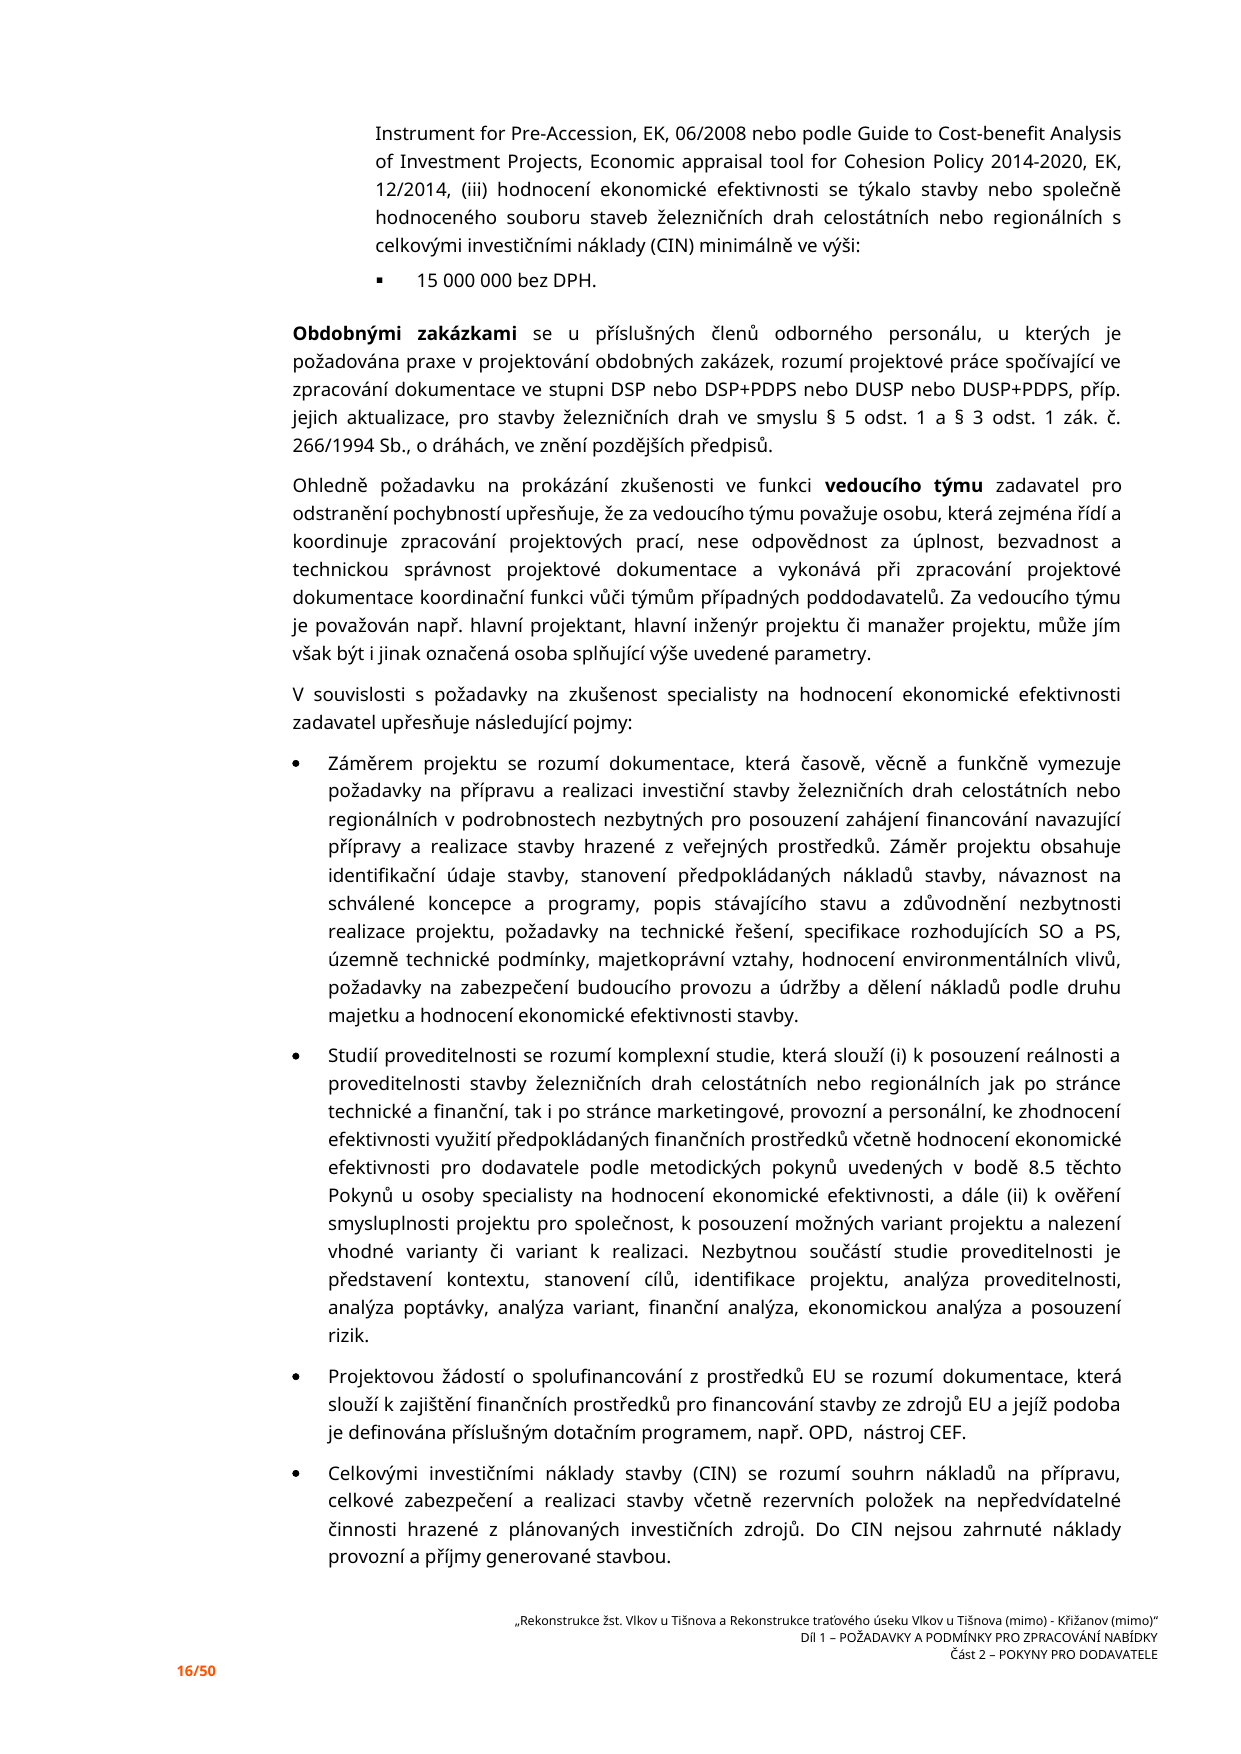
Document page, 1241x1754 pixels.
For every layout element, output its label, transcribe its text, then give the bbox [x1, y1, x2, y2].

text Projektovou žádostí o spolufinancování z prostředků EU se rozumí dokumentace, která slouží k zajištění finančních prostředků pro financování stavby ze zdrojů EU a jejíž podoba je definována příslušným dotačním programem, např. OPD, nástroj CEF. [292, 1363, 1122, 1445]
text Studií proveditelnosti se rozumí komplexní studie, která slouží (i) k posouzení reálnosti a proveditelnosti stavby železničních drah celostátních nebo regionálních jak po stránce technické a finanční, tak i po stránce marketingové, provozní a personální, ke zhodnocení efektivnosti využití předpokládaných finančních prostředků včetně hodnocení ekonomické efektivnosti pro dodavatele podle metodických pokynů uvedených v bodě 8.5 těchto Pokynů u osoby specialisty na hodnocení ekonomické efektivnosti, a dále (ii) k ověření smysluplnosti projektu pro společnost, k posouzení možných variant projektu a nalezení vhodné varianty či variant k realizaci. Nezbytnou součástí studie proveditelnosti je představení kontextu, stanovení cílů, identifikace projektu, analýza proveditelnosti, analýza poptávky, analýza variant, finanční analýza, ekonomickou analýza a posouzení rizik. [292, 1042, 1122, 1348]
text 15 000 000 bez DPH. [375, 267, 1122, 292]
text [328, 121, 1122, 258]
text Obdobnými zakázkami se u příslušných členů odborného personálu, u kterých je požadována praxe v projektování obdobných zakázek, rozumí projektové práce spočívající ve zpracování dokumentace ve stupni DSP nebo DSP+PDPS nebo DUSP nebo DUSP+PDPS, příp. jejich aktualizace, pro stavby železničních drah ve smyslu § 5 odst. 1 a § 3 odst. 1 zák. č. 266/1994 Sb., o dráhách, ve znění pozdějších předpisů. [292, 320, 1122, 458]
text Záměrem projektu se rozumí dokumentace, která časově, věcně a funkčně vymezuje požadavky na přípravu a realizaci investiční stavby železničních drah celostátních nebo regionálních v podrobnostech nezbytných pro posouzení zahájení financování navazující přípravy a realizace stavby hrazené z veřejných prostředků. Záměr projektu obsahuje identifikační údaje stavby, stanovení předpokládaných nákladů stavby, návaznost na schválené koncepce a programy, popis stávajícího stavu a zdůvodnění nezbytnosti realizace projektu, požadavky na technické řešení, specifikace rozhodujících SO a PS, územně technické podmínky, majetkoprávní vztahy, hodnocení environmentálních vlivů, požadavky na zabezpečení budoucího provozu a údržby a dělení nákladů podle druhu majetku a hodnocení ekonomické efektivnosti stavby. [292, 750, 1122, 1027]
text V souvislosti s požadavky na zkušenost specialisty na hodnocení ekonomické efektivnosti zadavatel upřesňuje následující pojmy: [292, 681, 1122, 735]
text Celkovými investičními náklady stavby (CIN) se rozumí souhrn nákladů na přípravu, celkové zabezpečení a realizaci stavby včetně rezervních položek na nepředvídatelné činnosti hrazené z plánovaných investičních zdrojů. Do CIN nejsou zahrnuté náklady provozní a příjmy generované stavbou. [292, 1460, 1122, 1569]
text Ohledně požadavku na prokázání zkušenosti ve funkci vedoucího týmu zadavatel pro odstranění pochybností upřesňuje, že za vedoucího týmu považuje osobu, která zejména řídí a koordinuje zpracování projektových prací, nese odpovědnost za úplnost, bezvadnost a technickou správnost projektové dokumentace a vykonává při zpracování projektové dokumentace koordinační funkci vůči týmům případných poddodavatelů. Za vedoucího týmu je považován např. hlavní projektant, hlavní inženýr projektu či manažer projektu, může jím však být i jinak označená osoba splňující výše uvedené parametry. [292, 473, 1122, 666]
